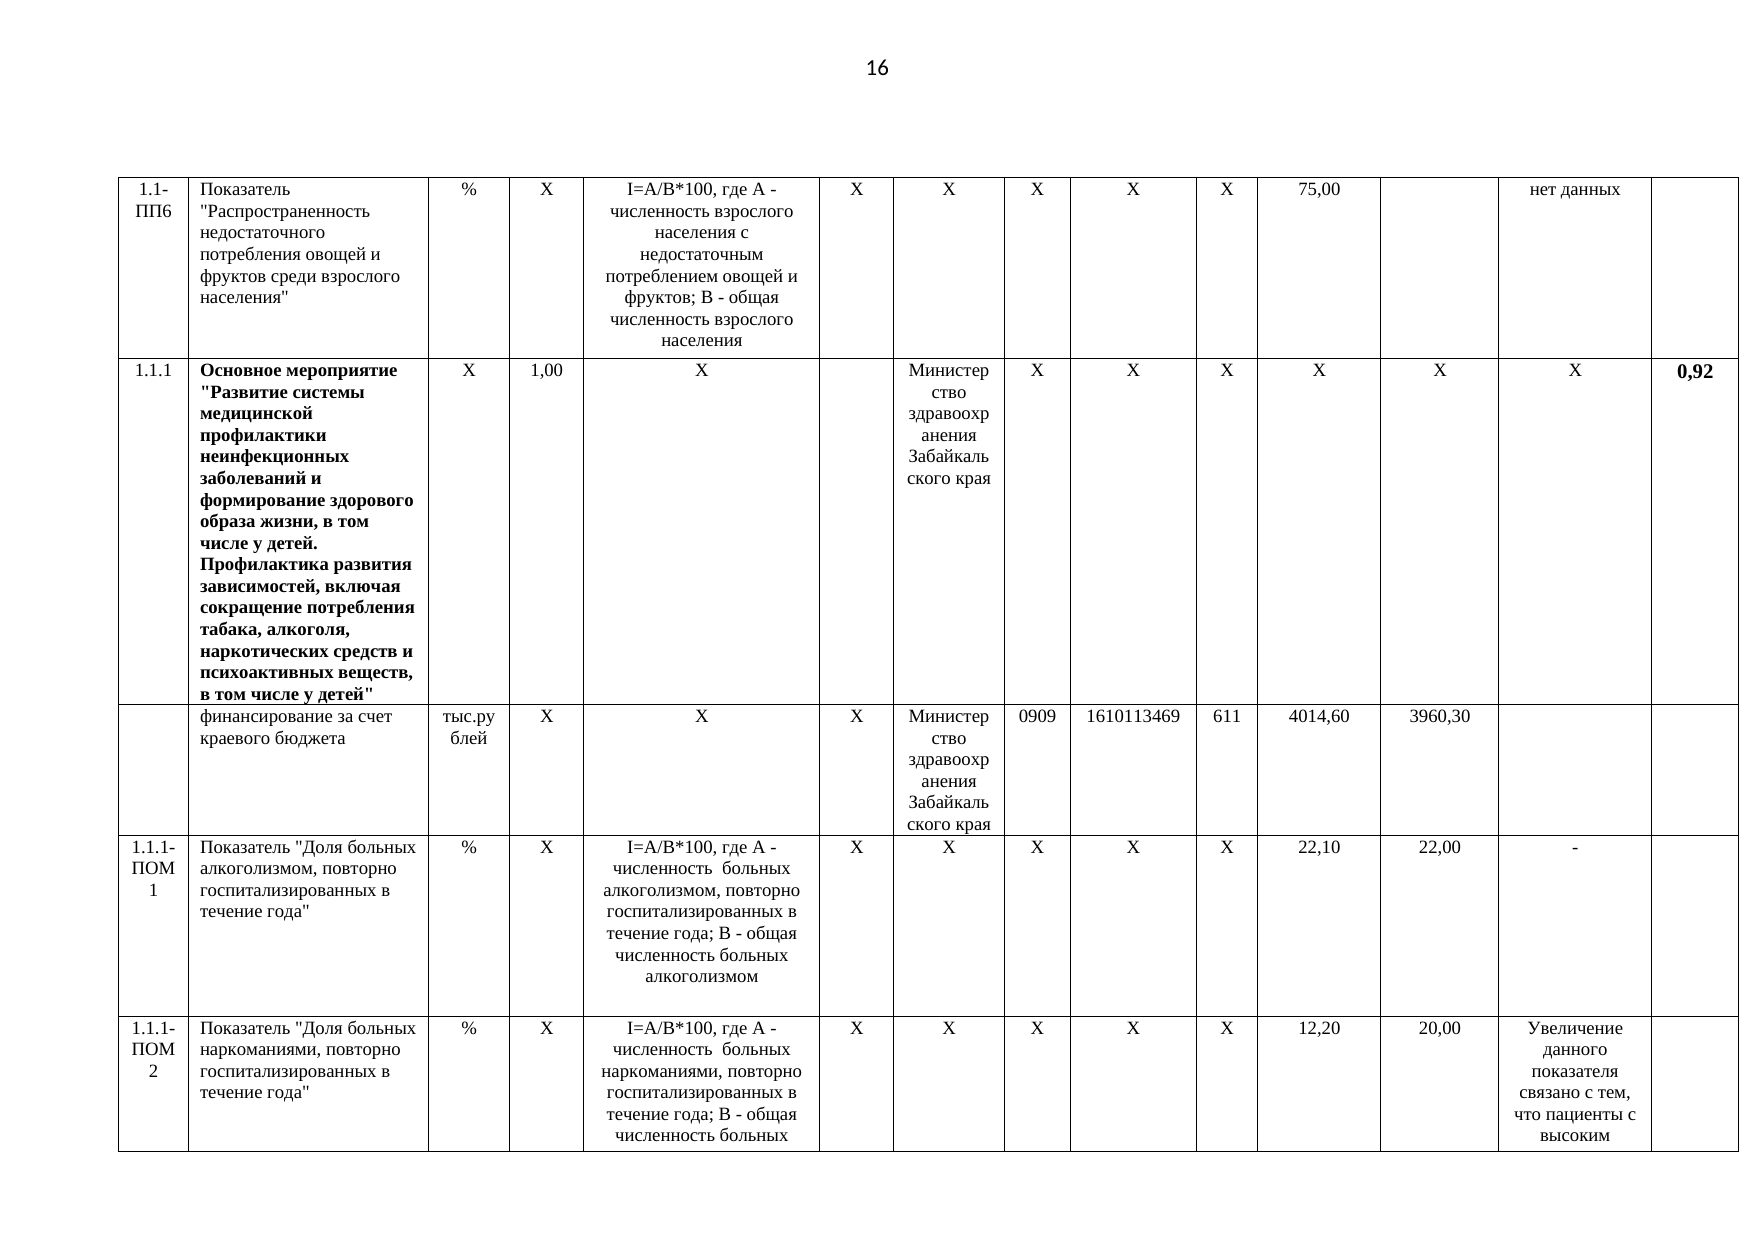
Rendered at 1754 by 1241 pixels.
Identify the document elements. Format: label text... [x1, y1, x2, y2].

table_cell X [510, 705, 583, 834]
table_cell 1.1.1- ПОМ2 [119, 1017, 188, 1151]
table_cell 22,10 [1258, 836, 1380, 1016]
table_cell % [429, 178, 509, 358]
table_cell финансирование за счет краевого бюджета [189, 705, 428, 834]
table_cell Министерство здравоохранения Забайкальского края [894, 705, 1004, 834]
table_cell X [820, 178, 893, 358]
table_cell 0,92 [1652, 359, 1738, 704]
table_cell X [820, 1017, 893, 1151]
table_cell X [894, 836, 1004, 1016]
table_cell X [1197, 178, 1257, 358]
table_cell X [1197, 1017, 1257, 1151]
table_cell Показатель "Распространенность недостаточного потребления овощей и фруктов среди взрослого населения" [189, 178, 428, 358]
table_cell [820, 359, 893, 704]
table_cell 1.1- ПП6 [119, 178, 188, 358]
table_cell I=A/B*100, где А - численность больных алкоголизмом, повторно госпитализированных в течение года; В - общая численность больных алкоголизмом [584, 836, 819, 1016]
table_cell [1381, 178, 1498, 358]
table_cell X [584, 705, 819, 834]
table_cell X [510, 1017, 583, 1151]
table_cell 1.1.1- ПОМ1 [119, 836, 188, 1016]
table_cell X [894, 1017, 1004, 1151]
table_cell Министерство здравоохранения Забайкальского края [894, 359, 1004, 704]
table_cell [119, 705, 188, 834]
table_cell X [1005, 178, 1070, 358]
table_cell X [510, 836, 583, 1016]
table_cell 22,00 [1381, 836, 1498, 1016]
table_cell нет данных [1499, 178, 1651, 358]
table_cell [1652, 705, 1738, 834]
table_cell X [1005, 1017, 1070, 1151]
table_cell 75,00 [1258, 178, 1380, 358]
table_cell тыс.рублей [429, 705, 509, 834]
table_cell X [584, 359, 819, 704]
table_cell 20,00 [1381, 1017, 1498, 1151]
table_cell X [1197, 359, 1257, 704]
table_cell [584, 1017, 819, 1151]
table_cell 1,00 [510, 359, 583, 704]
table_cell - [1499, 836, 1651, 1016]
table_cell X [820, 836, 893, 1016]
table_cell % [429, 836, 509, 1016]
table_cell X [1071, 836, 1196, 1016]
table_cell 1610113469 [1071, 705, 1196, 834]
table_cell X [1005, 836, 1070, 1016]
table_cell X [1071, 178, 1196, 358]
table_cell X [894, 178, 1004, 358]
table_cell [1499, 705, 1651, 834]
table_cell X [429, 359, 509, 704]
table_cell X [510, 178, 583, 358]
table_cell X [1258, 359, 1380, 704]
table_cell Показатель "Доля больных алкоголизмом, повторно госпитализированных в течение года" [189, 836, 428, 1016]
table_cell X [1071, 1017, 1196, 1151]
table_cell [1652, 836, 1738, 1016]
table_cell X [1499, 359, 1651, 704]
table_cell I=A/B*100, где А - численность взрослого населения с недостаточным потреблением овощей и фруктов; В - общая численность взрослого населения [584, 178, 819, 358]
table_cell X [1381, 359, 1498, 704]
table_cell 4014,60 [1258, 705, 1380, 834]
table_cell [1652, 1017, 1738, 1151]
table_cell 611 [1197, 705, 1257, 834]
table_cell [1499, 1017, 1651, 1151]
table_cell [1652, 178, 1738, 358]
table_cell Основное мероприятие "Развитие системы медицинской профилактики неинфекционных заболеваний и формирование здорового образа жизни, в том числе у детей. Профилактика развития зависимостей, включая сокращение потребления табака, алкоголя, наркотических средств и психоактивных веществ, в том числе у детей" [189, 359, 428, 704]
table_cell 12,20 [1258, 1017, 1380, 1151]
table_cell 0909 [1005, 705, 1070, 834]
table_cell X [1071, 359, 1196, 704]
table_cell X [1197, 836, 1257, 1016]
table_cell 1.1.1 [119, 359, 188, 704]
table_cell 3960,30 [1381, 705, 1498, 834]
table_cell % [429, 1017, 509, 1151]
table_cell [189, 1017, 428, 1151]
table_cell X [820, 705, 893, 834]
table_cell X [1005, 359, 1070, 704]
